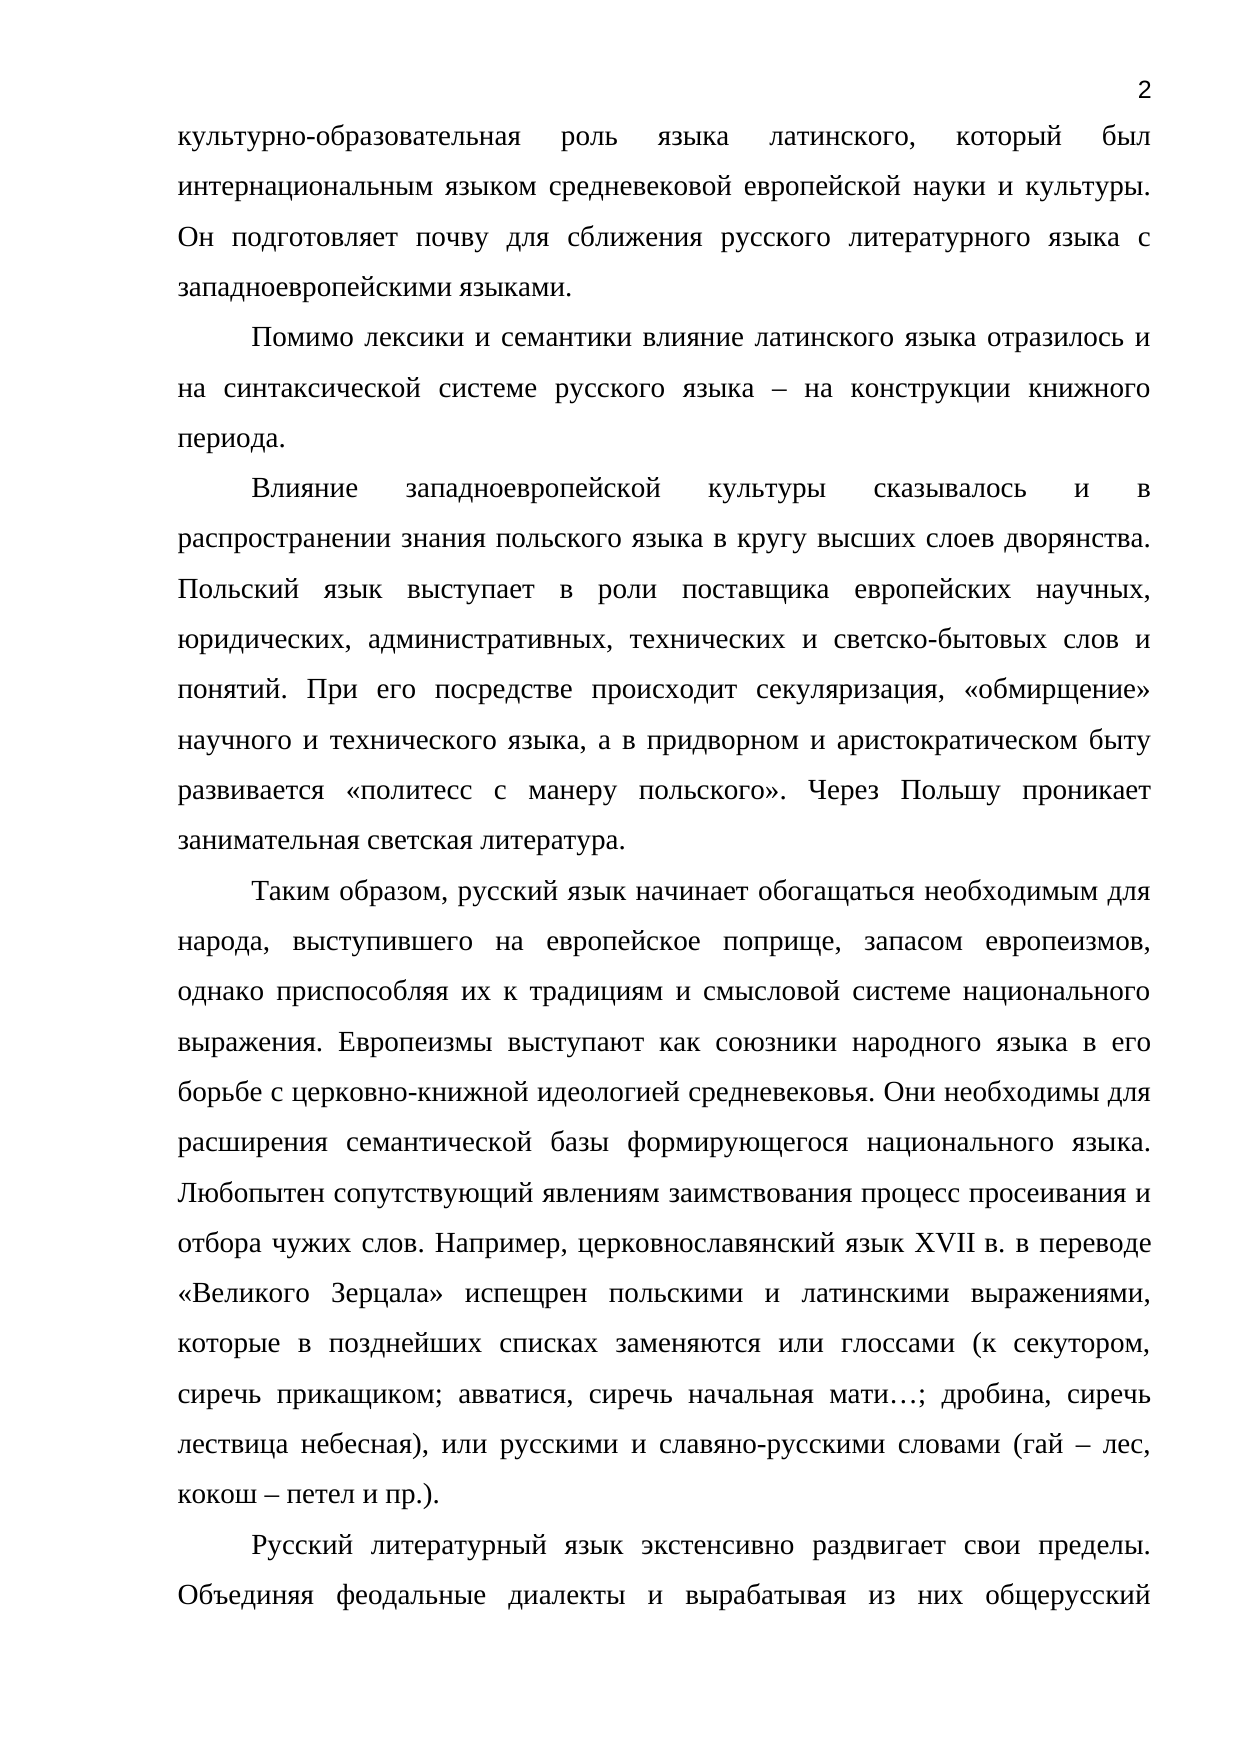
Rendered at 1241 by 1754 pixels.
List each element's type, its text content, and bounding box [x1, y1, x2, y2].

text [177, 1527, 1152, 1611]
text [177, 118, 1152, 303]
text Таким образом, русский язык начинает обогащаться необходимым для народа, выступившего на европейское поприще, запасом европеизмов, однако приспособляя их к традициям и смысловой системе национального выражения. Европеизмы выступают как союзники народного языка в его борьбе с церковно-книжной идеологией средневековья. Они необходимы для расширения семантической базы формирующегося национального языка. Любопытен сопутствующий явлениям заимствования процесс просеивания и отбора чужих слов. Например, церковнославянский язык XVII в. в переводе «Великого Зерцала» испещрен польскими и латинскими выражениями, которые в позднейших списках заменяются или глоссами (к секутором, сиречь прикащиком; авватися, сиречь начальная мати…; дробина, сиречь лествица небесная), или русскими и славяно-русскими словами (гай – лес, кокош – петел и пр.). [177, 873, 1152, 1510]
text Влияние западноевропейской культуры сказывалось и в распространении знания польского языка в кругу высших слоев дворянства. Польский язык выступает в роли поставщика европейских научных, юридических, административных, технических и светско-бытовых слов и понятий. При его посредстве происходит секуляризация, «обмирщение» научного и технического языка, а в придворном и аристократическом быту развивается «политесс с манеру польского». Через Польшу проникает занимательная светская литература. [177, 470, 1152, 856]
text Помимо лексики и семантики влияние латинского языка отразилось и на синтаксической системе русского языка – на конструкции книжного периода. [177, 319, 1152, 453]
